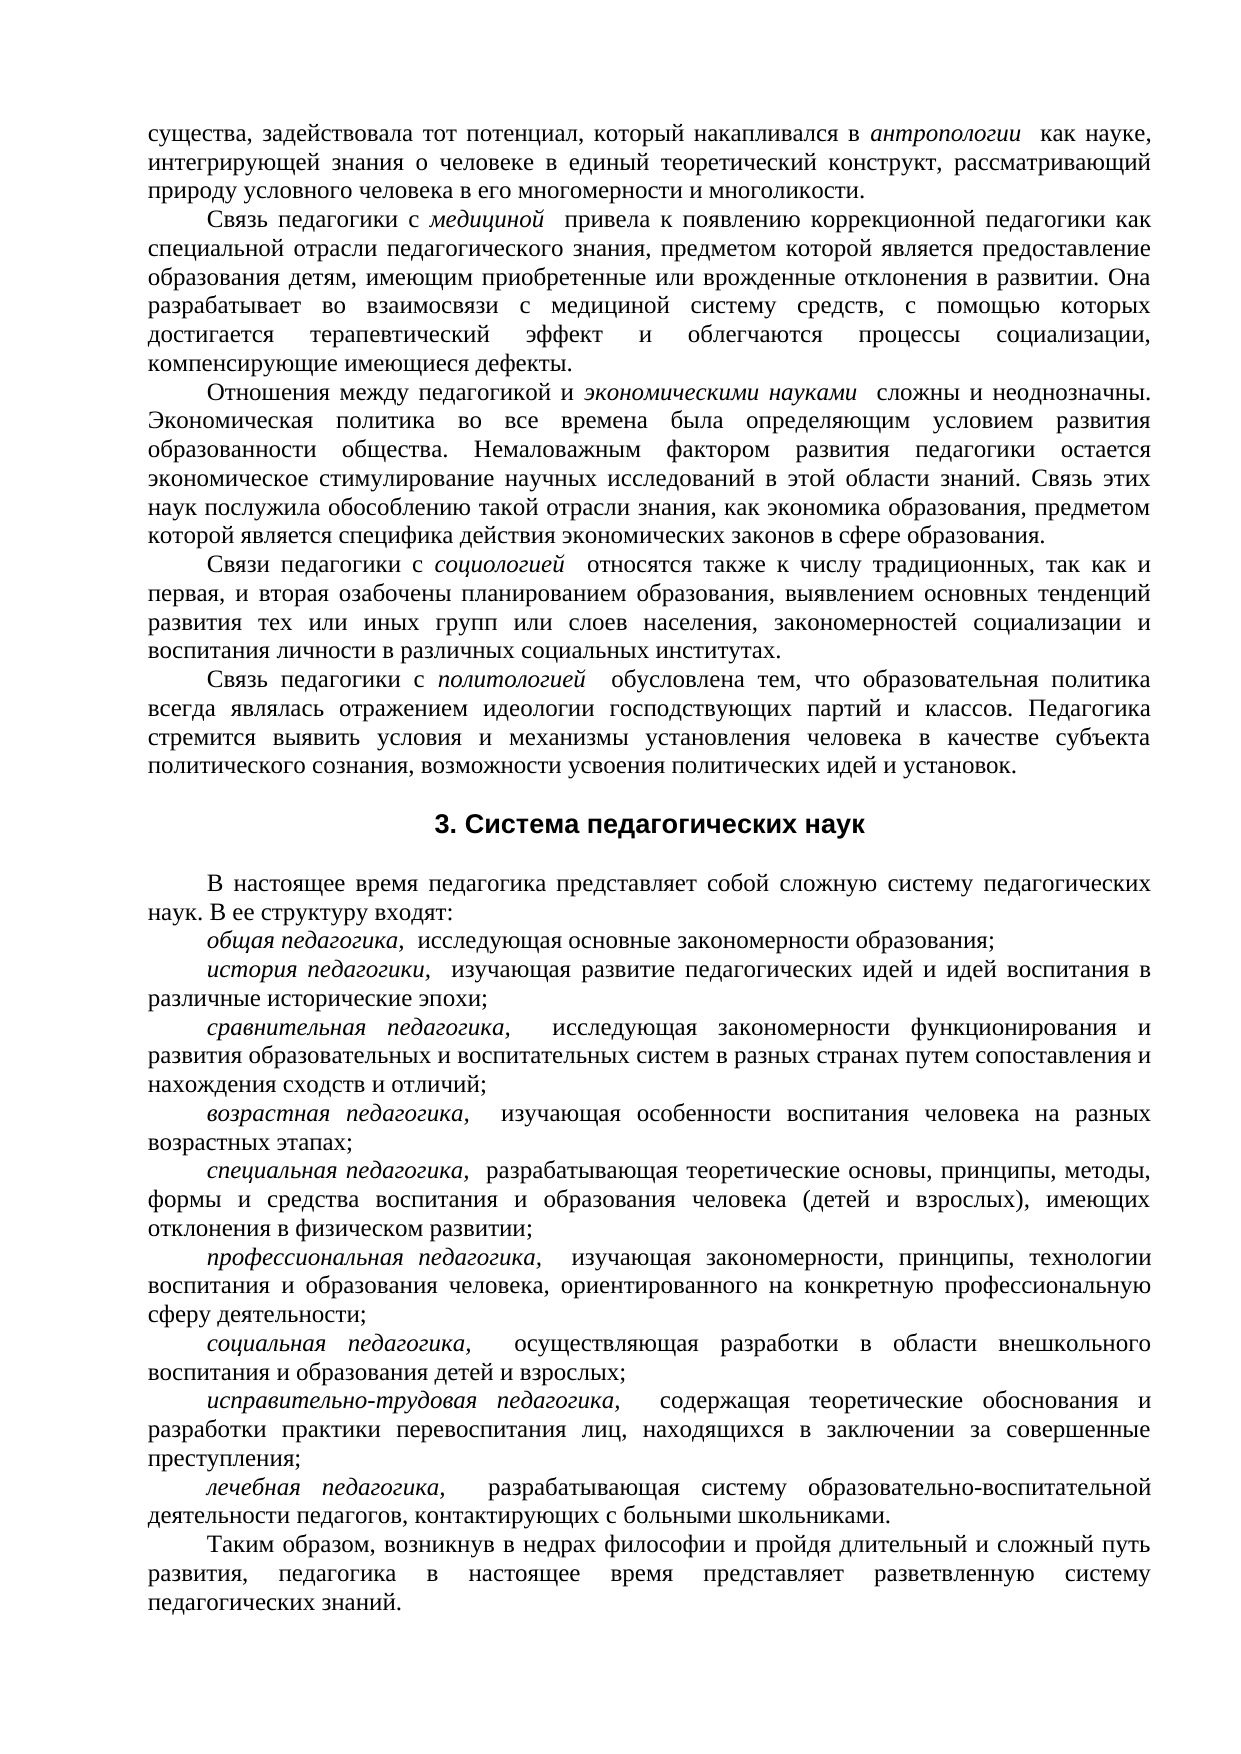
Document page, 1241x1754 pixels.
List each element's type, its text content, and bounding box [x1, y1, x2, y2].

text Отношения между педагогикой и экономическими науками сложны и неоднозначны. Экономическая политика во все времена была определяющим условием развития образованности общества. Немаловажным фактором развития педагогики остается экономическое стимулирование научных исследований в этой области знаний. Связь этих наук послужила обособлению такой отрасли знания, как экономика образования, предметом которой является специфика действия экономических законов в сфере образования. [148, 377, 1152, 549]
text профессиональная педагогика, изучающая закономерности, принципы, технологии воспитания и образования человека, ориентированного на конкретную профессиональную сферу деятельности; [148, 1242, 1152, 1328]
text возрастная педагогика, изучающая особенности воспитания человека на разных возрастных этапах; [148, 1098, 1152, 1156]
subtitle 3. Система педагогических наук [148, 808, 1152, 839]
text специальная педагогика, разрабатывающая теоретические основы, принципы, методы, формы и средства воспитания и образования человека (детей и взрослых), имеющих отклонения в физическом развитии; [148, 1156, 1152, 1242]
text Таким образом, возникнув в недрах философии и пройдя длительный и сложный путь развития, педагогика в настоящее время представляет разветвленную систему педагогических знаний. [148, 1529, 1152, 1616]
text история педагогики, изучающая развитие педагогических идей и идей воспитания в различные исторические эпохи; [148, 954, 1152, 1012]
text В настоящее время педагогика представляет собой сложную систему педагогических наук. В ее структуру входят: [148, 868, 1152, 926]
text социальная педагогика, осуществляющая разработки в области внешкольного воспитания и образования детей и взрослых; [148, 1328, 1152, 1386]
text лечебная педагогика, разрабатывающая систему образовательно-воспитательной деятельности педагогов, контактирующих с больными школьниками. [148, 1472, 1152, 1529]
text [148, 118, 1152, 204]
text Связи педагогики с социологией относятся также к числу традиционных, так как и первая, и вторая озабочены планированием образования, выявлением основных тенденций развития тех или иных групп или слоев населения, закономерностей социализации и воспитания личности в различных социальных институтах. [148, 549, 1152, 664]
text сравнительная педагогика, исследующая закономерности функционирования и развития образовательных и воспитательных систем в разных странах путем сопоставления и нахождения сходств и отличий; [148, 1012, 1152, 1098]
text общая педагогика, исследующая основные закономерности образования; [148, 926, 1152, 954]
text Связь педагогики с политологией обусловлена тем, что образовательная политика всегда являлась отражением идеологии господствующих партий и классов. Педагогика стремится выявить условия и механизмы установления человека в качестве субъекта политического сознания, возможности усвоения политических идей и установок. [148, 664, 1152, 779]
text Связь педагогики с медициной привела к появлению коррекционной педагогики как специальной отрасли педагогического знания, предметом которой является предоставление образования детям, имеющим приобретенные или врожденные отклонения в развитии. Она разрабатывает во взаимосвязи с медициной систему средств, с помощью которых достигается терапевтический эффект и облегчаются процессы социализации, компенсирующие имеющиеся дефекты. [148, 204, 1152, 377]
text исправительно-трудовая педагогика, содержащая теоретические обоснования и разработки практики перевоспитания лиц, находящихся в заключении за совершенные преступления; [148, 1386, 1152, 1472]
